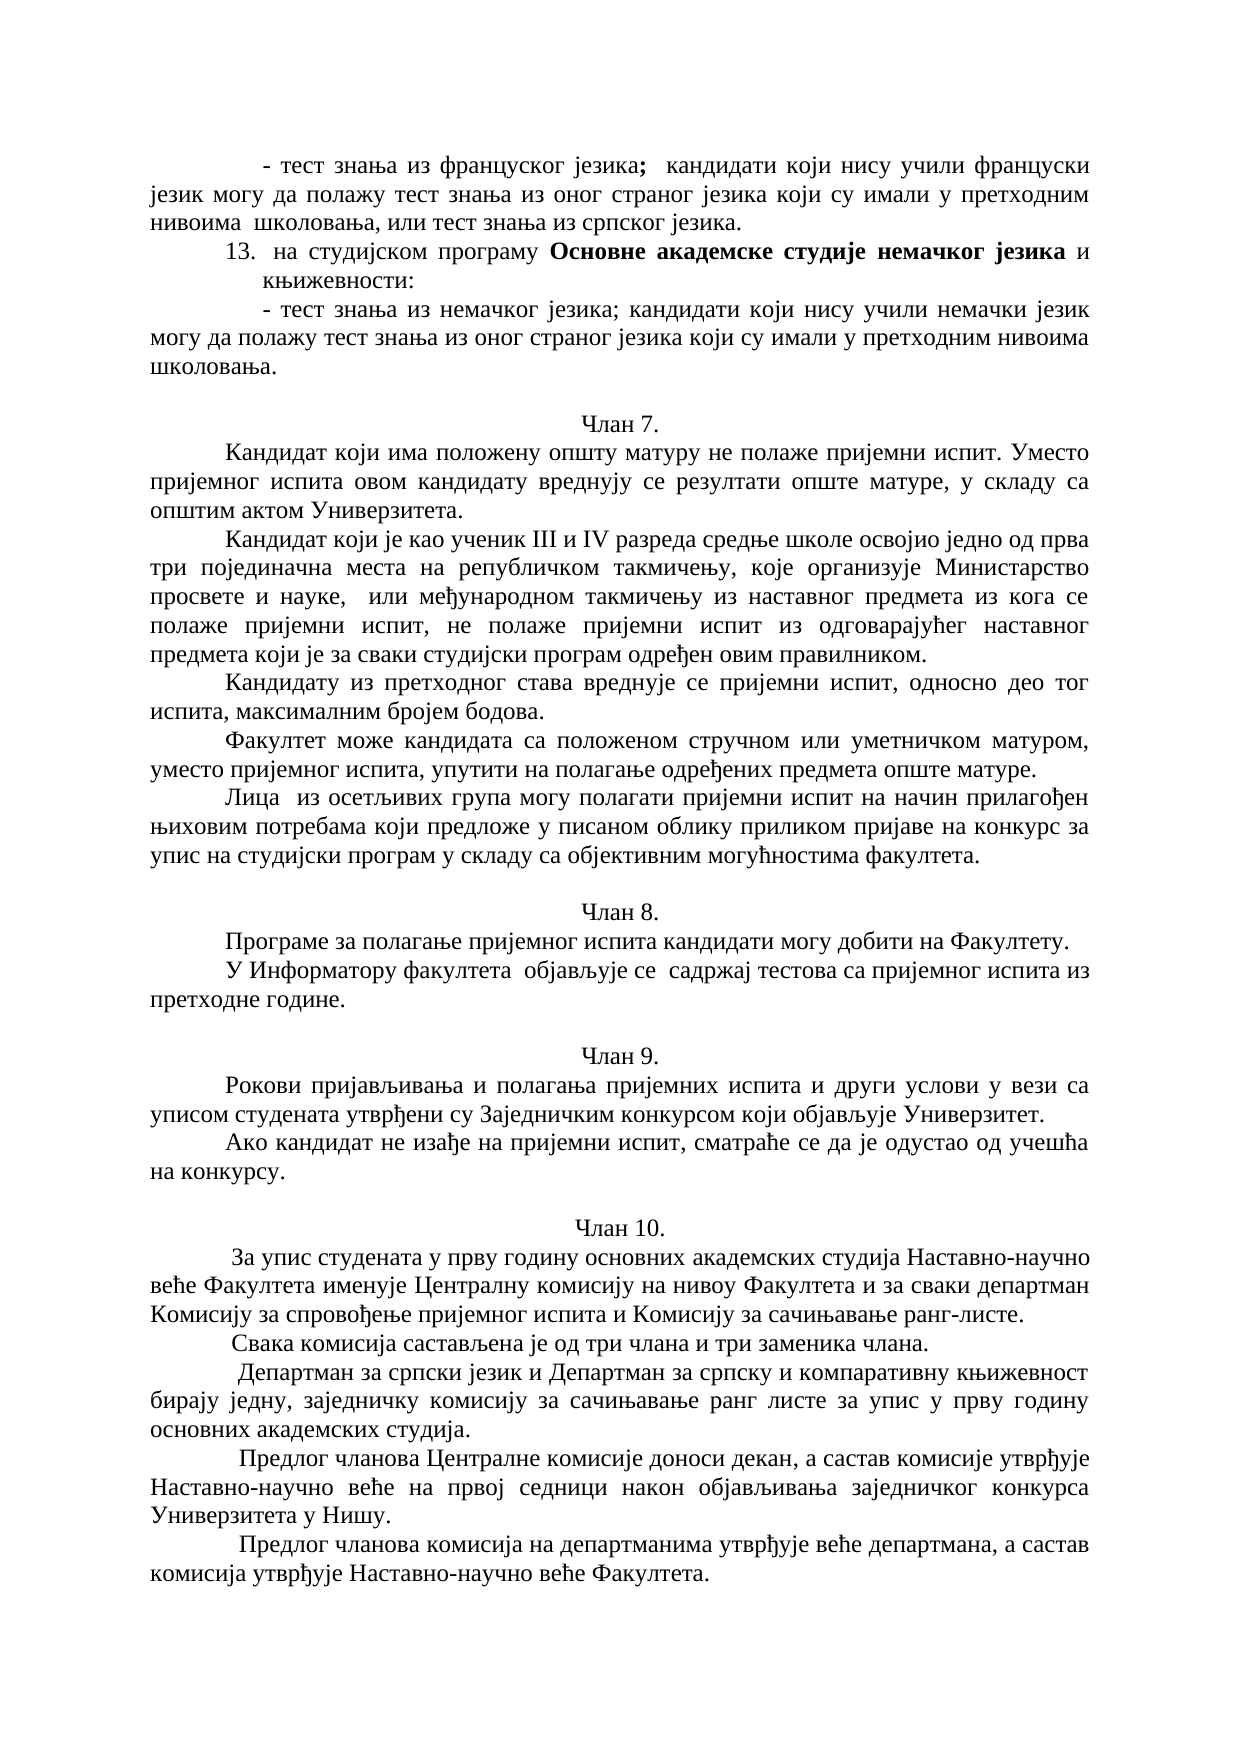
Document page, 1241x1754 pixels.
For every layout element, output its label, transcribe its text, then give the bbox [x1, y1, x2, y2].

text Ако кандидат не изађе на пријемни испит, сматраће се да је одустао од учешћа на конкурсу. [150, 1127, 1090, 1185]
text Свака комисија састављена је од три члана и три заменика члана. [150, 1328, 1090, 1357]
text Програме за полагање пријемног испита кандидати могу добити на Факултету. [150, 926, 1090, 955]
text У Информатору факултета објављује се садржај тестова са пријемног испита из претходне године. [150, 955, 1090, 1012]
text Лица из осетљивих група могу полагати пријемни испит на начин прилагођен њиховим потребама који предложе у писаном облику приликом пријаве на конкурс за упис на студијски програм у складу са објективним могућностима факултета. [150, 782, 1090, 869]
text Рокови пријављивања и полагања пријемних испита и други услови у вези са уписом студената утврђени су Заједничким конкурсом који објављује Универзитет. [150, 1070, 1090, 1127]
text Факултет може кандидата са положеном стручном или уметничком матуром, уместо пријемног испита, упутити на полагање одређених предмета опште матуре. [150, 725, 1090, 782]
list на студијском програму Основне академске студије немачког језика и књижевности: [225, 236, 1090, 294]
text За упис студената у прву годину основних академских студија Наставно-научно веће Факултета именује Централну комисију на нивоу Факултета и за сваки департман Комисију за спровођење пријемног испита и Комисију за сачињавање ранг-листе. [150, 1242, 1090, 1328]
text - тест знања из француског језика; кандидати који нису учили француски језик могу да полажу тест знања из оног страног језика који су имали у претходним нивоима школовања, или тест знања из српског језика. [150, 150, 1090, 236]
text Члан 7. [150, 409, 1090, 437]
text Кандидат који је као ученик III и IV разреда средње школе освојио једно од прва три појединачна места на републичком такмичењу, које организује Министарство просвете и науке, или међународном такмичењу из наставног предмета из кога се полаже пријемни испит, не полаже пријемни испит из одговарајућег наставног предмета који је за сваки студијски програм одређен овим правилником. [150, 524, 1090, 667]
text Члан 8. [150, 897, 1090, 926]
text Предлог чланова комисија на департманима утврђује веће департмана, а састав комисија утврђује Наставно-научно веће Факултета. [150, 1529, 1090, 1587]
text Департман за српски језик и Департман за српску и компаративну књижевност бирају једну, заједничку комисију за сачињавање ранг листе за упис у прву годину основних академских студија. [150, 1357, 1090, 1443]
text Члан 9. [150, 1041, 1090, 1070]
text Члан 10. [150, 1213, 1090, 1242]
text Кандидат који има положену општу матуру не полаже пријемни испит. Уместо пријемног испита овом кандидату вреднују се резултати опште матуре, у складу са општим актом Универзитета. [150, 437, 1090, 524]
text Предлог чланова Централне комисије доноси декан, а састав комисије утврђује Наставно-научно веће на првој седници након објављивања заједничког конкурса Универзитета у Нишу. [150, 1443, 1090, 1529]
text Кандидату из претходног става вреднује се пријемни испит, односно део тог испита, максималним бројем бодова. [150, 667, 1090, 725]
text - тест знања из немачког језика; кандидати који нису учили немачки језик могу да полажу тест знања из оног страног језика који су имали у претходним нивоима школовања. [150, 294, 1090, 380]
